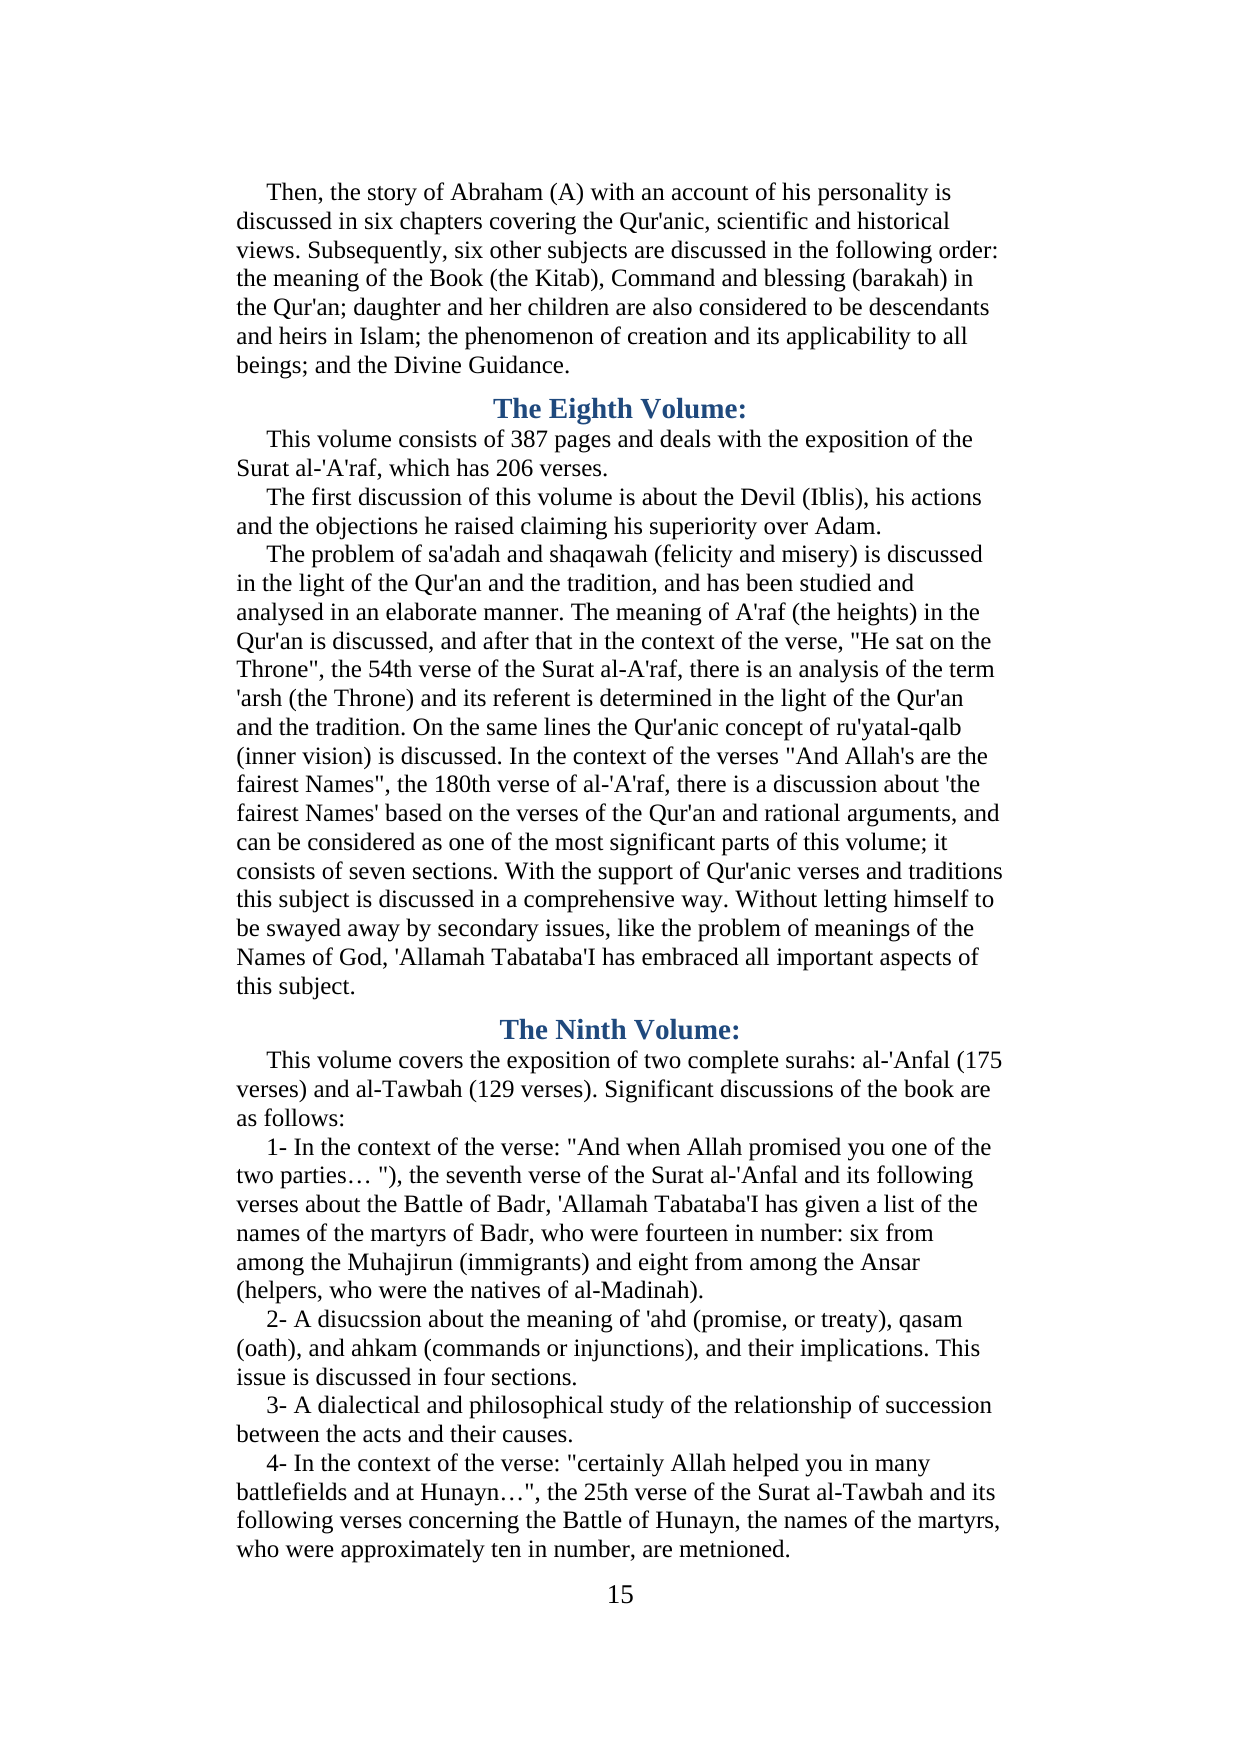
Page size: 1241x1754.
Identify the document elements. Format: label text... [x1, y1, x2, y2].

subtitle The Ninth Volume: [236, 1012, 1004, 1046]
text Then, the story of Abraham (A) with an account of his personality is discussed in six chapters covering the Qur'anic, scientific and historical views. Subsequently, six other subjects are discussed in the following order: the meaning of the Book (the Kitab), Command and blessing (barakah) in the Qur'an; daughter and her children are also considered to be descendants and heirs in Islam; the phenomenon of creation and its applicability to all beings; and the Divine Guidance. [236, 177, 1004, 378]
text The first discussion of this volume is about the Devil (Iblis), his actions and the objections he raised claiming his superiority over Adam. [236, 482, 1004, 539]
text 4- In the context of the verse: "certainly Allah helped you in many battlefields and at Hunayn…", the 25th verse of the Surat al-Tawbah and its following verses concerning the Battle of Hunayn, the names of the martyrs, who were approximately ten in number, are metnioned. [236, 1448, 1004, 1563]
text 1- In the context of the verse: "And when Allah promised you one of the two parties… "), the seventh verse of the Surat al-'Anfal and its following verses about the Battle of Badr, 'Allamah Tabataba'I has given a list of the names of the martyrs of Badr, who were fourteen in number: six from among the Muhajirun (immigrants) and eight from among the Ansar (helpers, who were the natives of al-Madinah). [236, 1132, 1004, 1304]
text This volume consists of 387 pages and deals with the exposition of the Surat al-'A'raf, which has 206 verses. [236, 424, 1004, 482]
text 3- A dialectical and philosophical study of the relationship of succession between the acts and their causes. [236, 1391, 1004, 1448]
text 2- A disucssion about the meaning of 'ahd (promise, or treaty), qasam (oath), and ahkam (commands or injunctions), and their implications. This issue is discussed in four sections. [236, 1304, 1004, 1391]
text This volume covers the exposition of two complete surahs: al-'Anfal (175 verses) and al-Tawbah (129 verses). Significant discussions of the book are as follows: [236, 1046, 1004, 1132]
subtitle The Eighth Volume: [236, 391, 1004, 424]
text The problem of sa'adah and shaqawah (felicity and misery) is discussed in the light of the Qur'an and the tradition, and has been studied and analysed in an elaborate manner. The meaning of A'raf (the heights) in the Qur'an is discussed, and after that in the context of the verse, "He sat on the Throne", the 54th verse of the Surat al-A'raf, there is an analysis of the term 'arsh (the Throne) and its referent is determined in the light of the Qur'an and the tradition. On the same lines the Qur'anic concept of ru'yatal-qalb (inner vision) is discussed. In the context of the verses "And Allah's are the fairest Names", the 180th verse of al-'A'raf, there is a discussion about 'the fairest Names' based on the verses of the Qur'an and rational arguments, and can be considered as one of the most significant parts of this volume; it consists of seven sections. With the support of Qur'anic verses and traditions this subject is discussed in a comprehensive way. Without letting himself to be swayed away by secondary issues, like the problem of meanings of the Names of God, 'Allamah Tabataba'I has embraced all important aspects of this subject. [236, 539, 1004, 999]
